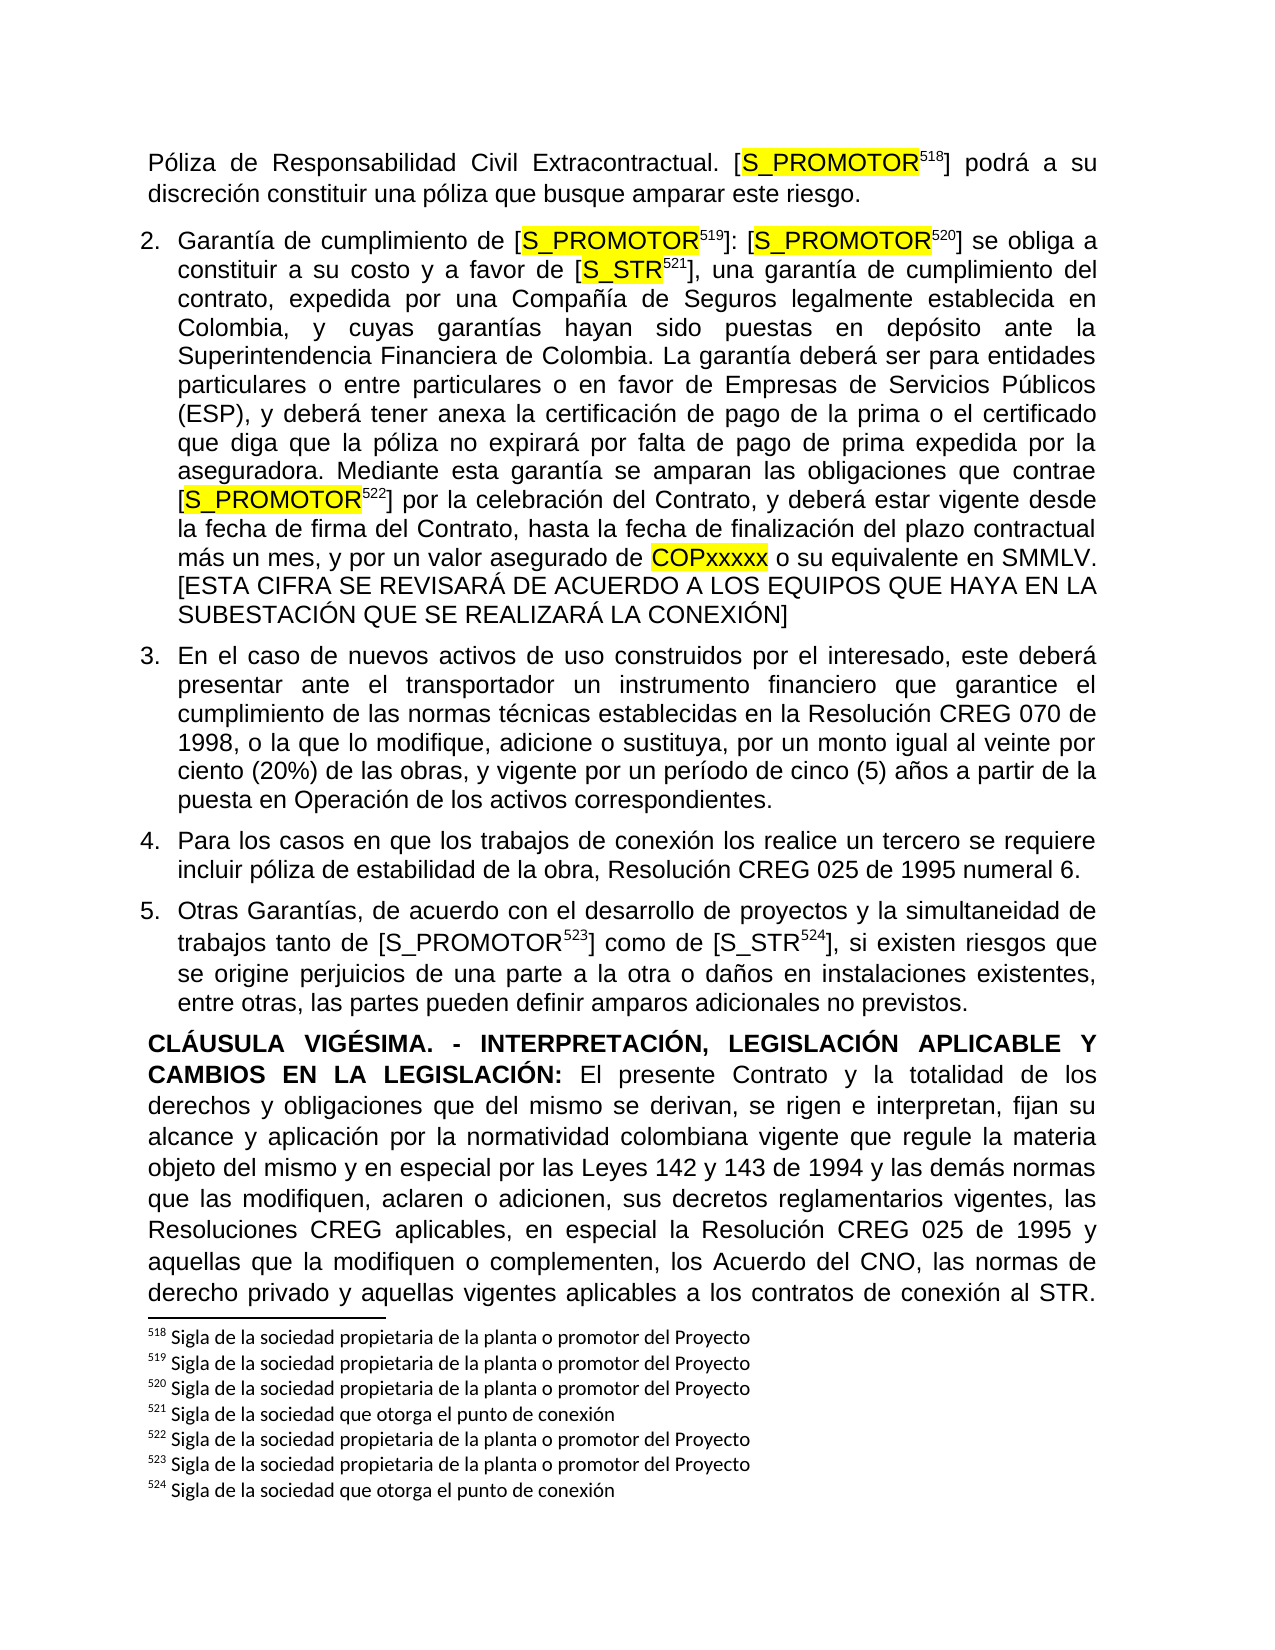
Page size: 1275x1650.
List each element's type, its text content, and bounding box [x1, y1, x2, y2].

list Garantía de cumplimiento de [S_PROMOTOR]: [S_PROMOTOR] se obliga a constituir a su costo y a favor de [S_STR], una garantía de cumplimiento del contrato, expedida por una Compañía de Seguros legalmente establecida en Colombia, y cuyas garantías hayan sido puestas en depósito ante la Superintendencia Financiera de Colombia. La garantía deberá ser para entidades particulares o entre particulares o en favor de Empresas de Servicios Públicos (ESP), y deberá tener anexa la certificación de pago de la prima o el certificado que diga que la póliza no expirará por falta de pago de prima expedida por la aseguradora. Mediante esta garantía se amparan las obligaciones que contrae [S_PROMOTOR] por la celebración del Contrato, y deberá estar vigente desde la fecha de firma del Contrato, hasta la fecha de finalización del plazo contractual más un mes, y por un valor asegurado de COPxxxxx o su equivalente en SMMLV. [ESTA CIFRA SE REVISARÁ DE ACUERDO A LOS EQUIPOS QUE HAYA EN LA SUBESTACIÓN QUE SE REALIZARÁ LA CONEXIÓN] [140, 226, 1098, 629]
list Otras Garantías, de acuerdo con el desarrollo de proyectos y la simultaneidad de trabajos tanto de [S_PROMOTOR] como de [S_STR], si existen riesgos que se origine perjuicios de una parte a la otra o daños en instalaciones existentes, entre otras, las partes pueden definir amparos adicionales no previstos. [140, 896, 1098, 1017]
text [148, 1029, 1098, 1306]
list Para los casos en que los trabajos de conexión los realice un tercero se requiere incluir póliza de estabilidad de la obra, Resolución CREG 025 de 1995 numeral 6. [140, 826, 1098, 884]
list En el caso de nuevos activos de uso construidos por el interesado, este deberá presentar ante el transportador un instrumento financiero que garantice el cumplimiento de las normas técnicas establecidas en la Resolución CREG 070 de 1998, o la que lo modifique, adicione o sustituya, por un monto igual al veinte por ciento (20%) de las obras, y vigente por un período de cinco (5) años a partir de la puesta en Operación de los activos correspondientes. [140, 641, 1098, 814]
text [148, 148, 1098, 207]
